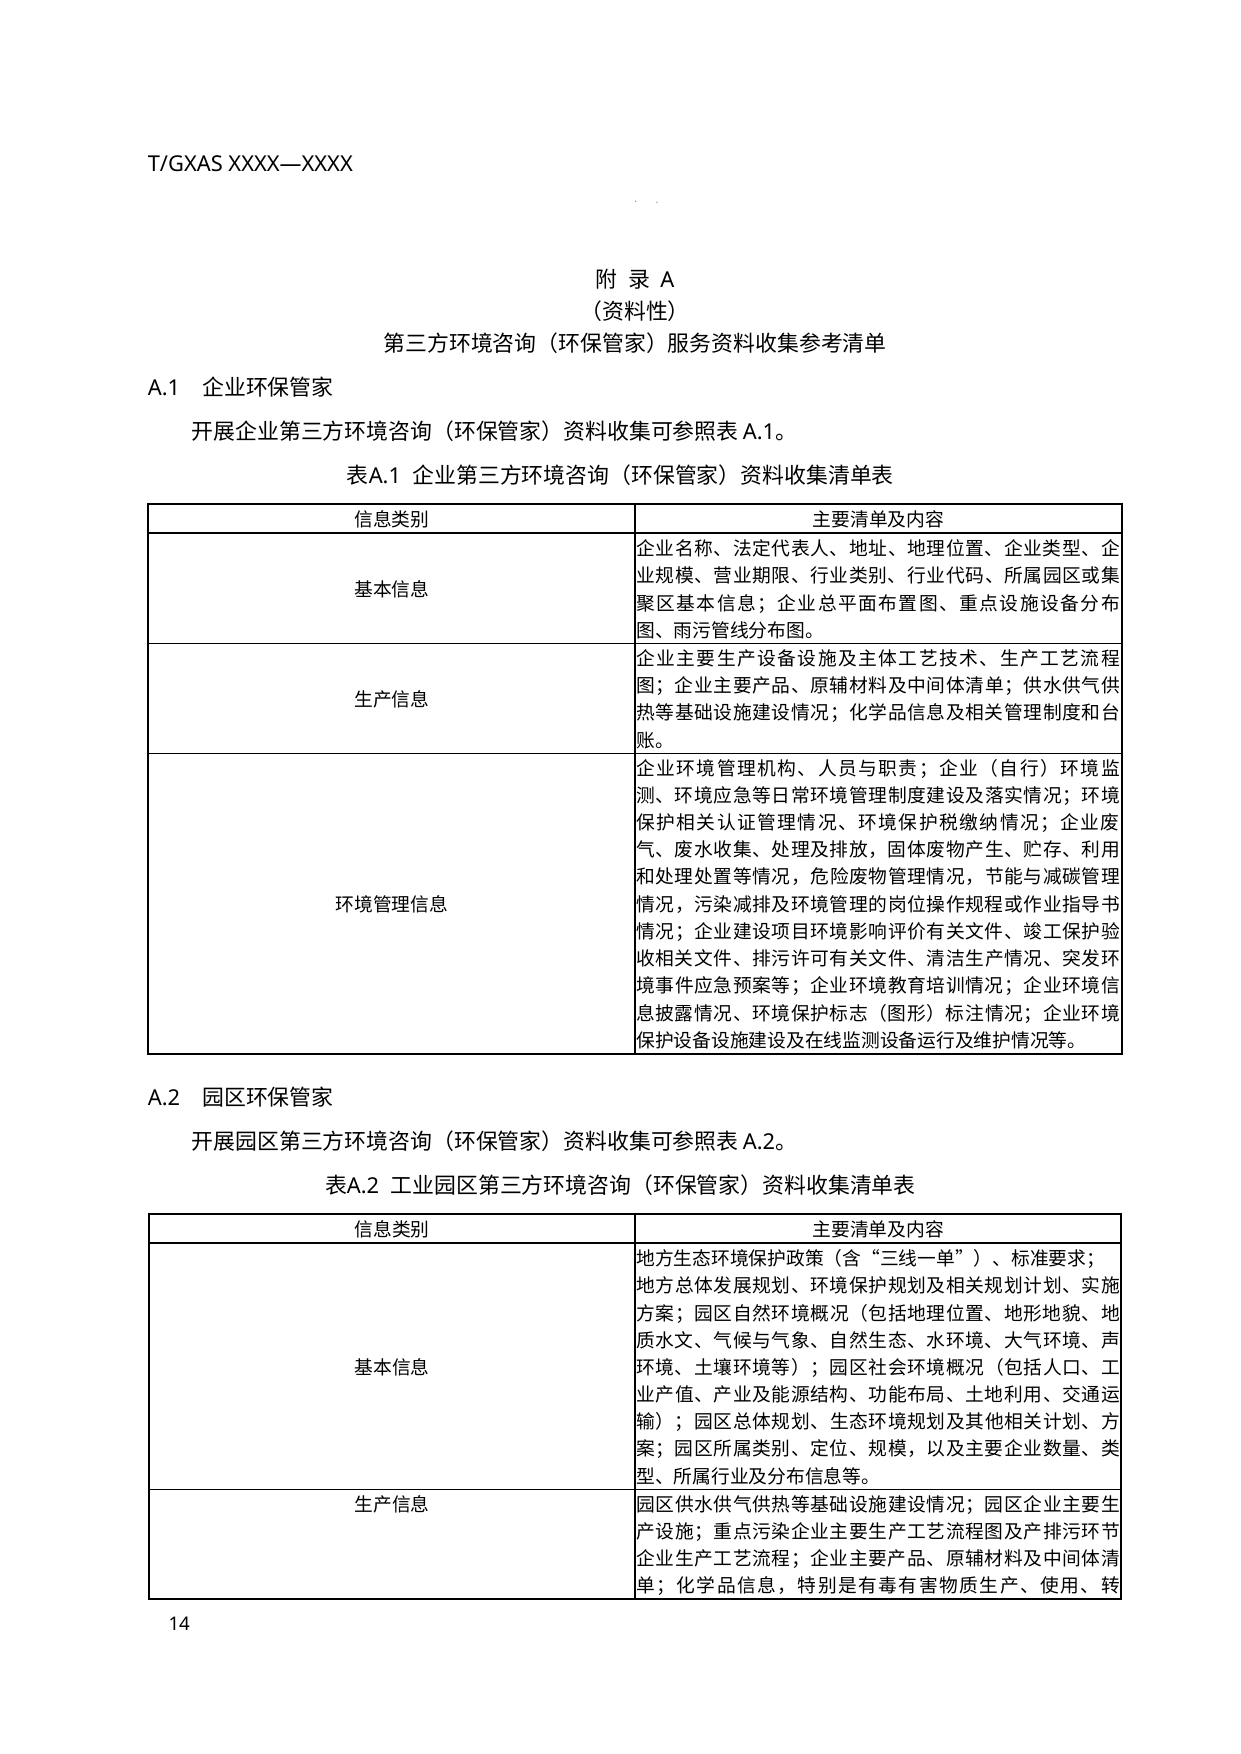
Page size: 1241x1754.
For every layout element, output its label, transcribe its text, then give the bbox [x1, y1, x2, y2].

text 企业第三方环境咨询（环保管家）资料收集清单表 [148, 458, 1122, 490]
text （资料性） 第三方环境咨询（环保管家）服务资料收集参考清单 [148, 262, 1122, 357]
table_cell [636, 1490, 1120, 1598]
table_cell 基本信息 [150, 1244, 634, 1488]
table_cell 基本信息 [149, 534, 634, 643]
table_cell 生产信息 [150, 1490, 634, 1598]
text 企业环保管家 [148, 370, 1122, 401]
table_cell 企业主要生产设备设施及主体工艺技术、生产工艺流程图；企业主要产品、原辅材料及中间体清单；供水供气供热等基础设施建设情况；化学品信息及相关管理制度和台账。 [636, 644, 1121, 752]
table_header 主要清单及内容 [636, 1215, 1120, 1242]
table_cell 企业环境管理机构、人员与职责；企业（自行）环境监测、环境应急等日常环境管理制度建设及落实情况；环境保护相关认证管理情况、环境保护税缴纳情况；企业废气、废水收集、处理及排放，固体废物产生、贮存、利用和处理处置等情况，危险废物管理情况，节能与减碳管理情况，污染减排及环境管理的岗位操作规程或作业指导书情况；企业建设项目环境影响评价有关文件、竣工保护验收相关文件、排污许可有关文件、清洁生产情况、突发环境事件应急预案等；企业环境教育培训情况；企业环境信息披露情况、环境保护标志（图形）标注情况；企业环境保护设备设施建设及在线监测设备运行及维护情况等。 [636, 754, 1121, 1052]
text 开展园区第三方环境咨询（环保管家）资料收集可参照表A.2。 [148, 1124, 1122, 1156]
text 工业园区第三方环境咨询（环保管家）资料收集清单表 [148, 1168, 1122, 1200]
table_header 信息类别 [149, 505, 634, 532]
table_cell 企业名称、法定代表人、地址、地理位置、企业类型、企业规模、营业期限、行业类别、行业代码、所属园区或集聚区基本信息；企业总平面布置图、重点设施设备分布图、雨污管线分布图。 [636, 534, 1121, 643]
table_header 主要清单及内容 [636, 505, 1121, 532]
table_header 信息类别 [150, 1215, 634, 1242]
table_cell 环境管理信息 [149, 754, 634, 1052]
text 园区环保管家 [148, 1079, 1122, 1111]
table_cell 生产信息 [149, 644, 634, 752]
table_cell 地方生态环境保护政策（含“三线一单”）、标准要求； 地方总体发展规划、环境保护规划及相关规划计划、实施方案；园区自然环境概况（包括地理位置、地形地貌、地质水文、气候与气象、自然生态、水环境、大气环境、声环境、土壤环境等）；园区社会环境概况（包括人口、工业产值、产业及能源结构、功能布局、土地利用、交通运输）；园区总体规划、生态环境规划及其他相关计划、方案；园区所属类别、定位、规模，以及主要企业数量、类型、所属行业及分布信息等。 [636, 1244, 1120, 1488]
text 开展企业第三方环境咨询（环保管家）资料收集可参照表A.1。 [148, 414, 1122, 446]
